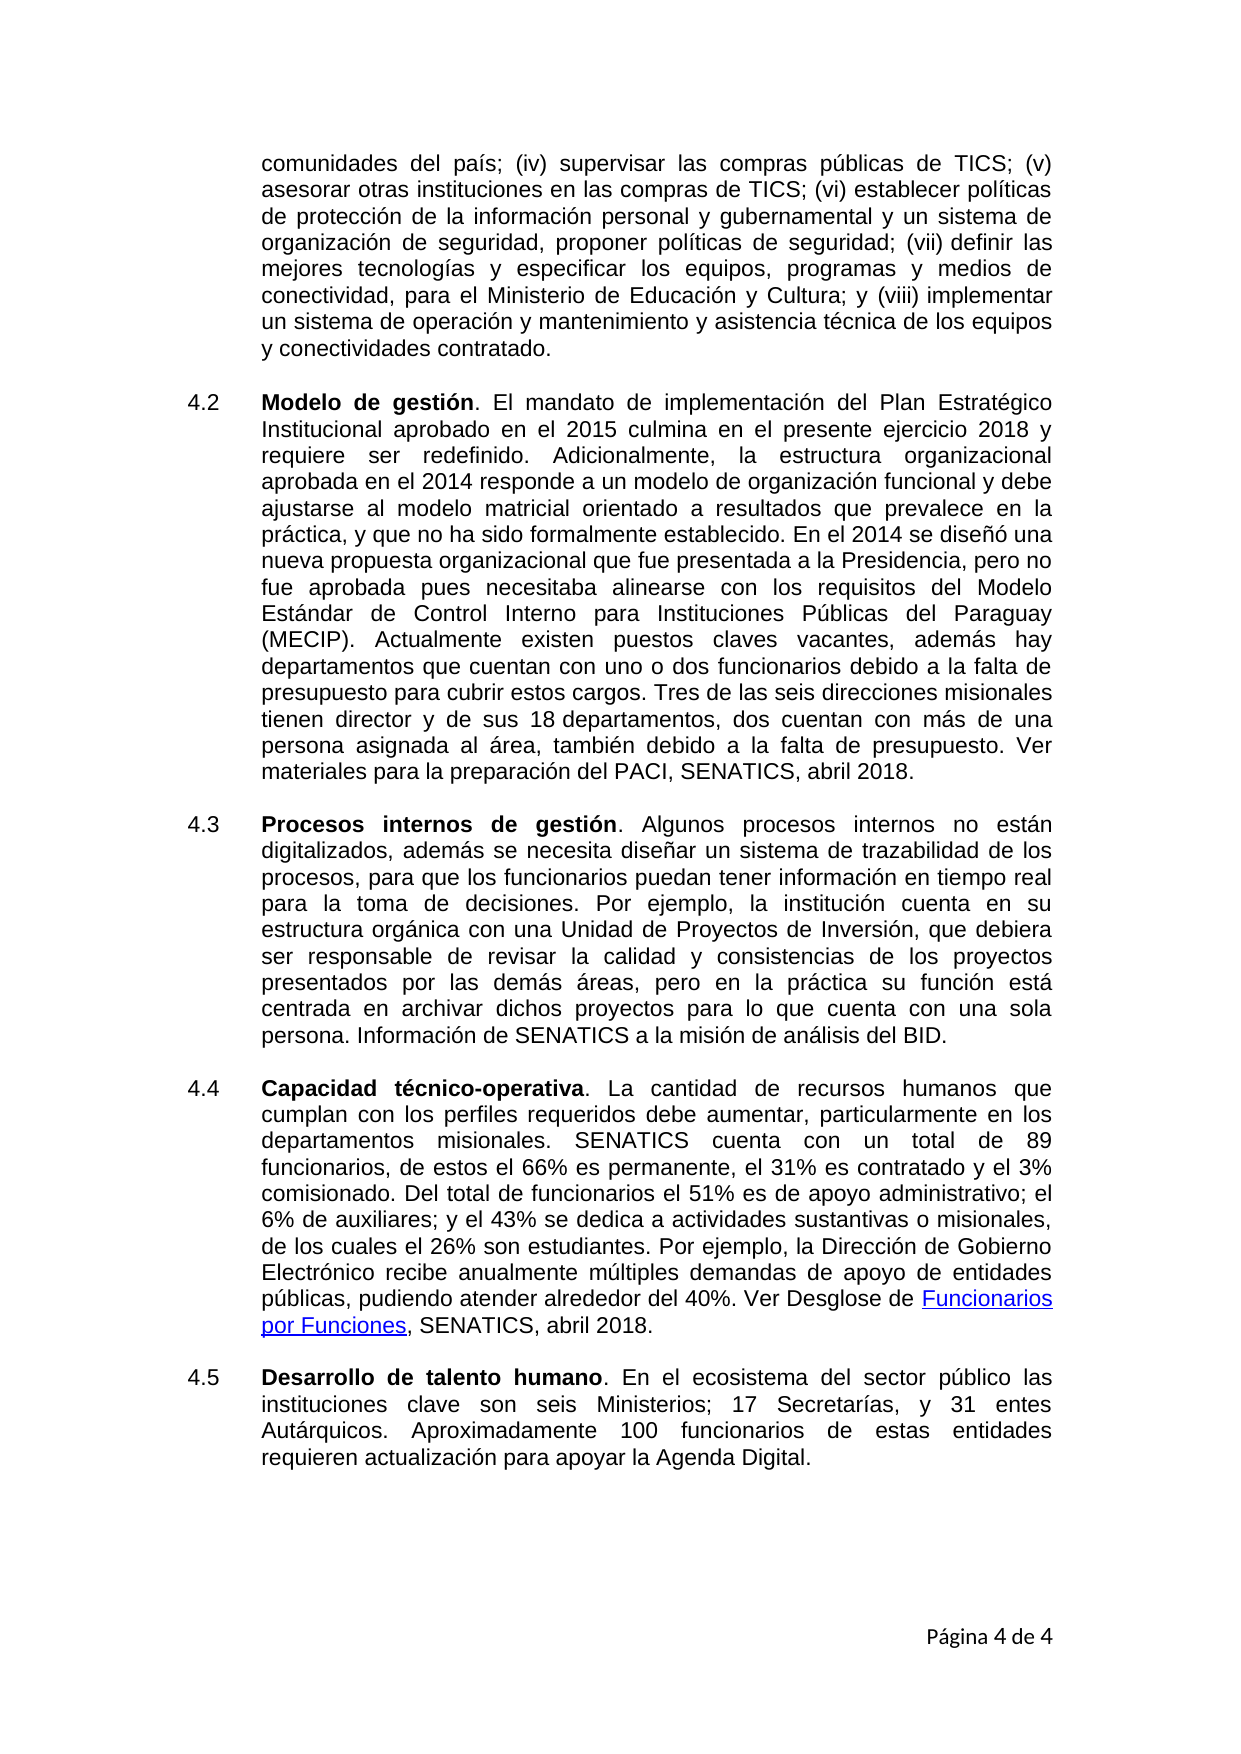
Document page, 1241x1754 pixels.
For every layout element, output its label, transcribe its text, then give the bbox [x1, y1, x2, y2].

list Capacidad técnico-operativa. La cantidad de recursos humanos que cumplan con los perfiles requeridos debe aumentar, particularmente en los departamentos misionales. SENATICS cuenta con un total de 89 funcionarios, de estos el 66% es permanente, el 31% es contratado y el 3% comisionado. Del total de funcionarios el 51% es de apoyo administrativo; el 6% de auxiliares; y el 43% se dedica a actividades sustantivas o misionales, de los cuales el 26% son estudiantes. Por ejemplo, la Dirección de Gobierno Electrónico recibe anualmente múltiples demandas de apoyo de entidades públicas, pudiendo atender alrededor del 40%. Ver Desglose de Funcionarios por Funciones, SENATICS, abril 2018. [187, 1074, 1053, 1338]
list Desarrollo de talento humano. En el ecosistema del sector público las instituciones clave son seis Ministerios; 17 Secretarías, y 31 entes Autárquicos. Aproximadamente 100 funcionarios de estas entidades requieren actualización para apoyar la Agenda Digital. [187, 1364, 1053, 1470]
list Modelo de gestión. El mandato de implementación del Plan Estratégico Institucional aprobado en el 2015 culmina en el presente ejercicio 2018 y requiere ser redefinido. Adicionalmente, la estructura organizacional aprobada en el 2014 responde a un modelo de organización funcional y debe ajustarse al modelo matricial orientado a resultados que prevalece en la práctica, y que no ha sido formalmente establecido. En el 2014 se diseñó una nueva propuesta organizacional que fue presentada a la Presidencia, pero no fue aprobada pues necesitaba alinearse con los requisitos del Modelo Estándar de Control Interno para Instituciones Públicas del Paraguay (MECIP). Actualmente existen puestos claves vacantes, además hay departamentos que cuentan con uno o dos funcionarios debido a la falta de presupuesto para cubrir estos cargos. Tres de las seis direcciones misionales tienen director y de sus 18 departamentos, dos cuentan con más de una persona asignada al área, también debido a la falta de presupuesto. Ver materiales para la preparación del PACI, SENATICS, abril 2018. [187, 389, 1053, 784]
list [187, 150, 1053, 361]
list Procesos internos de gestión. Algunos procesos internos no están digitalizados, además se necesita diseñar un sistema de trazabilidad de los procesos, para que los funcionarios puedan tener información en tiempo real para la toma de decisiones. Por ejemplo, la institución cuenta en su estructura orgánica con una Unidad de Proyectos de Inversión, que debiera ser responsable de revisar la calidad y consistencias de los proyectos presentados por las demás áreas, pero en la práctica su función está centrada en archivar dichos proyectos para lo que cuenta con una sola persona. Información de SENATICS a la misión de análisis del BID. [187, 811, 1053, 1048]
